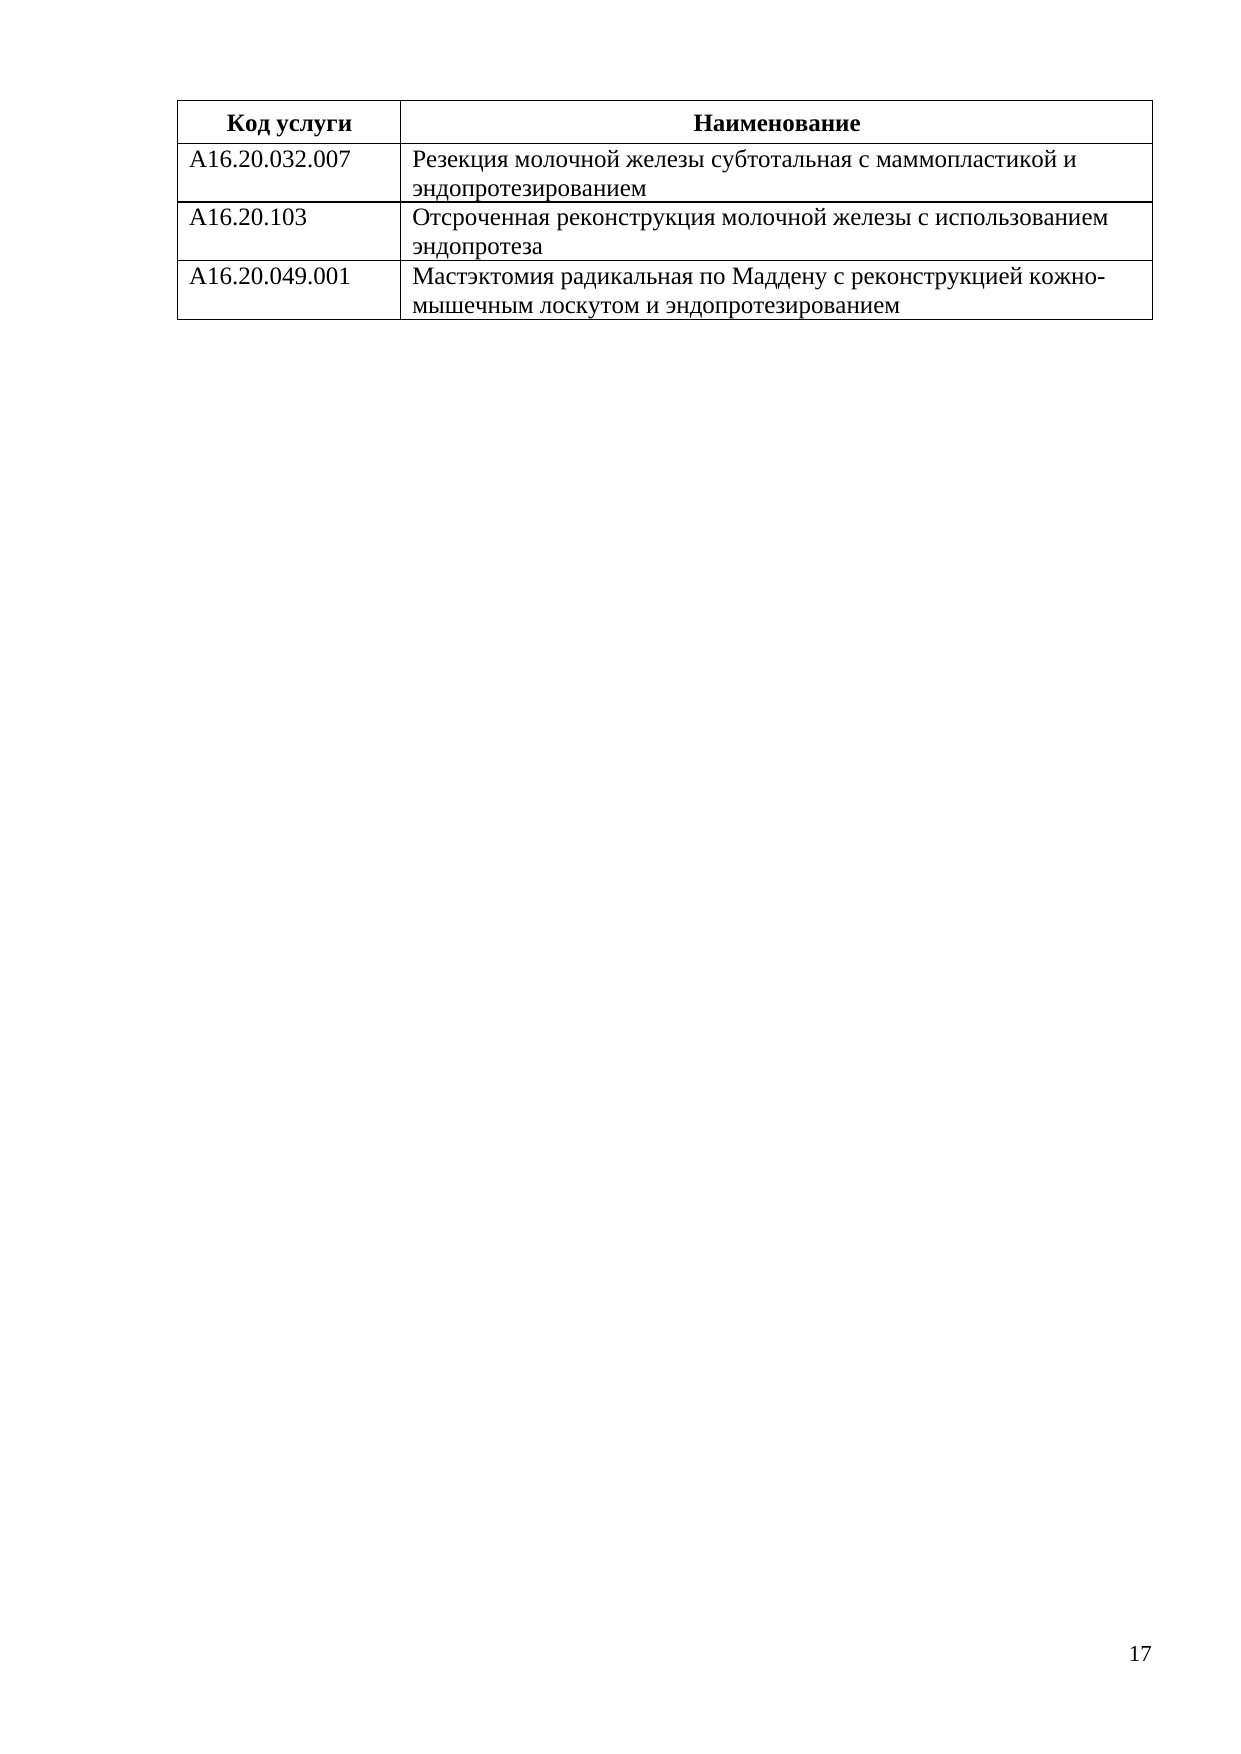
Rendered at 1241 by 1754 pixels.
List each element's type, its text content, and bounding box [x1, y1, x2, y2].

table_cell Резекция молочной железы субтотальная с маммопластикой и эндопротезированием [401, 144, 1152, 201]
table_cell A16.20.032.007 [178, 144, 400, 201]
table_cell A16.20.049.001 [178, 261, 400, 318]
table_cell Отсроченная реконструкция молочной железы с использованием эндопротеза [401, 203, 1152, 260]
table_cell A16.20.103 [178, 203, 400, 260]
table_header Наименование [401, 101, 1152, 143]
table_cell Мастэктомия радикальная по Маддену с реконструкцией кожно-мышечным лоскутом и эндопротезированием [401, 261, 1152, 318]
table_header Код услуги [178, 101, 400, 143]
